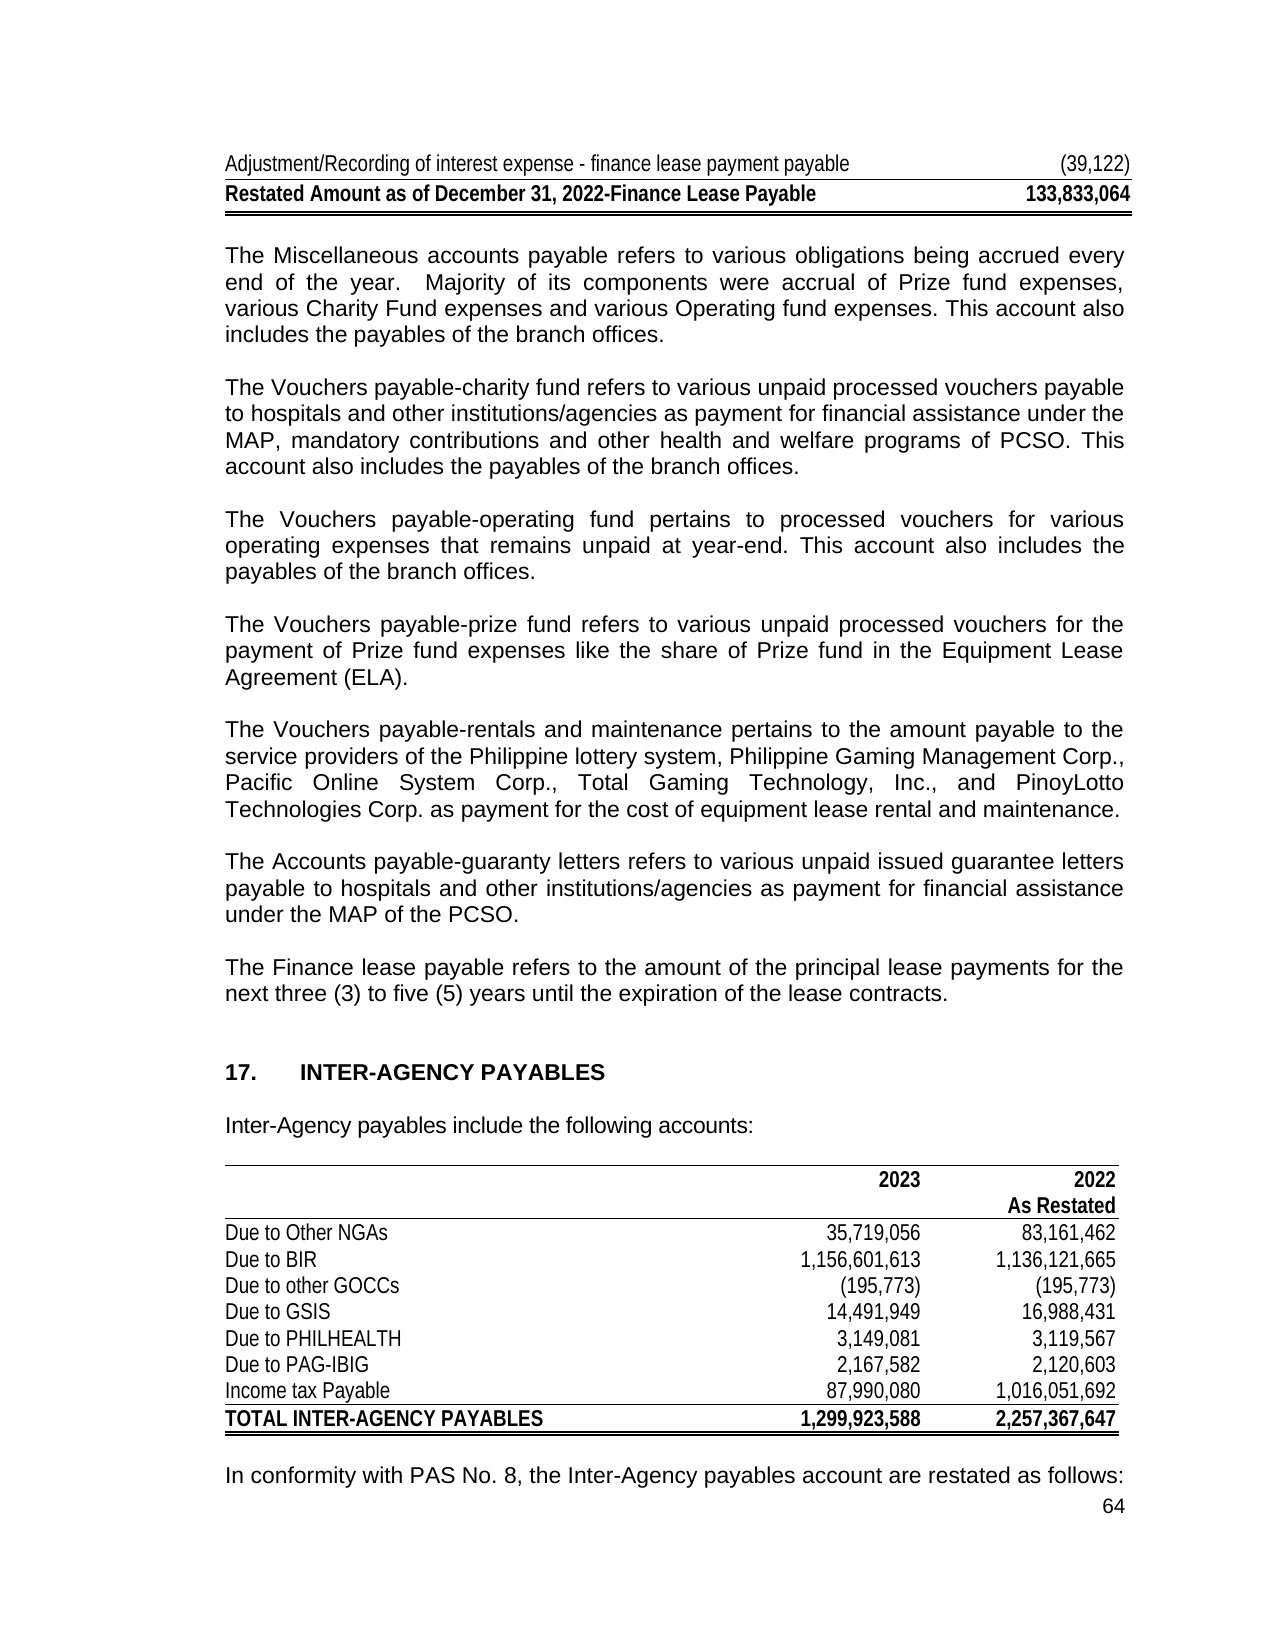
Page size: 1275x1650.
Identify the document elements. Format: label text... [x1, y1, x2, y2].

text In conformity with PAS No. 8, the Inter-Agency payables account are restated as follows: [225, 1462, 1125, 1488]
text The Finance lease payable refers to the amount of the principal lease payments for the next three (3) to five (5) years until the expiration of the lease contracts. [225, 954, 1125, 1006]
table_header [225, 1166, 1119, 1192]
text The Vouchers payable-rentals and maintenance pertains to the amount payable to the service providers of the Philippine lottery system, Philippine Gaming Management Corp., Pacific Online System Corp., Total Gaming Technology, Inc., and PinoyLotto Technologies Corp. as payment for the cost of equipment lease rental and maintenance. [225, 716, 1125, 822]
text Inter-Agency payables include the following accounts: [225, 1112, 1125, 1138]
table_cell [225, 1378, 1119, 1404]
text The Vouchers payable-prize fund refers to various unpaid processed vouchers for the payment of Prize fund expenses like the share of Prize fund in the Equipment Lease Agreement (ELA). [225, 611, 1125, 690]
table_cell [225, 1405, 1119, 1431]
text The Miscellaneous accounts payable refers to various obligations being accrued every end of the year. Majority of its components were accrual of Prize fund expenses, various Charity Fund expenses and various Operating fund expenses. This account also includes the payables of the branch offices. [225, 242, 1125, 347]
text The Vouchers payable-operating fund pertains to processed vouchers for various operating expenses that remains unpaid at year-end. This account also includes the payables of the branch offices. [225, 506, 1125, 585]
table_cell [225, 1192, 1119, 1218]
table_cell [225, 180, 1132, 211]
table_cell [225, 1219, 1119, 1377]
text The Vouchers payable-charity fund refers to various unpaid processed vouchers payable to hospitals and other institutions/agencies as payment for financial assistance under the MAP, mandatory contributions and other health and welfare programs of PCSO. This account also includes the payables of the branch offices. [225, 374, 1125, 479]
list INTER-AGENCY PAYABLES [225, 1059, 1125, 1085]
text The Accounts payable-guaranty letters refers to various unpaid issued guarantee letters payable to hospitals and other institutions/agencies as payment for financial assistance under the MAP of the PCSO. [225, 848, 1125, 927]
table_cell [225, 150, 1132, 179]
